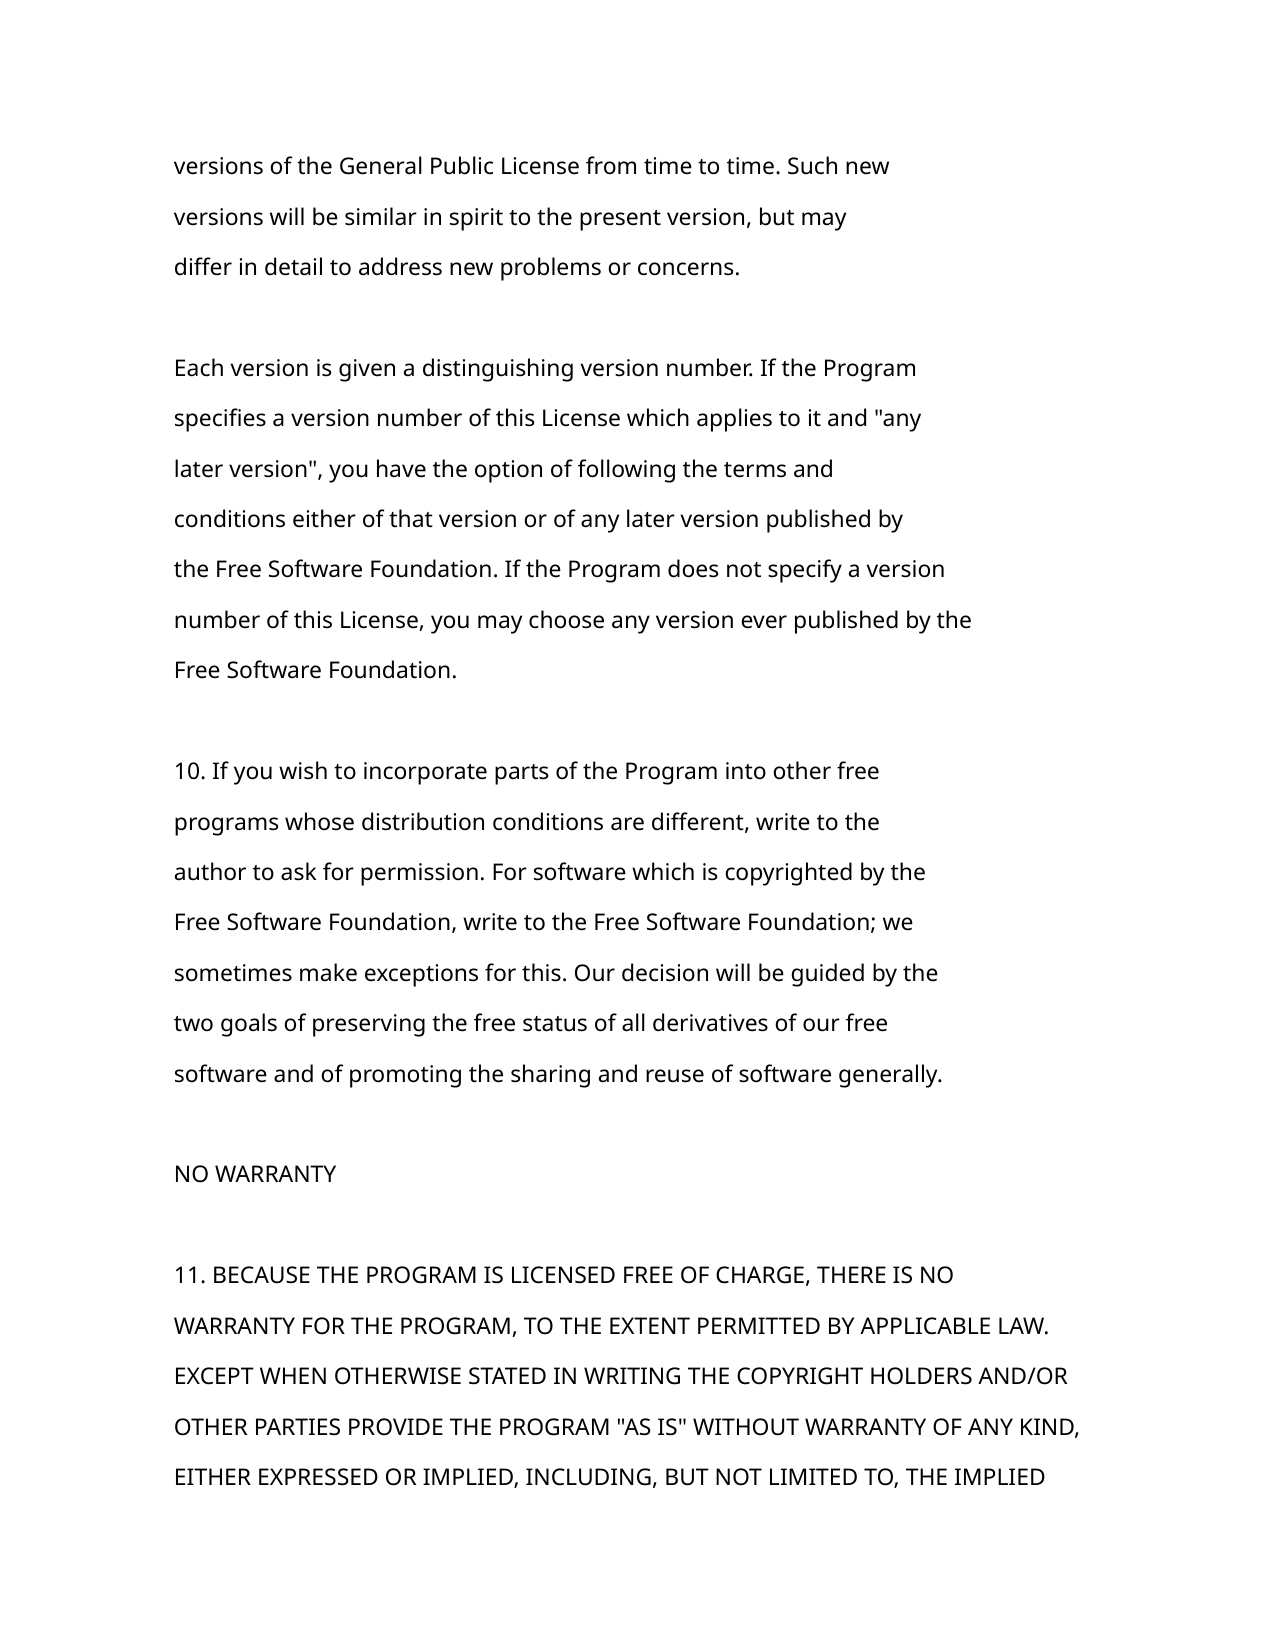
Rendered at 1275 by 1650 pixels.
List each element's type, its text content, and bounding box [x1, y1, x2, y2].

text author to ask for permission. For software which is copyrighted by the [150, 856, 1125, 887]
text EXCEPT WHEN OTHERWISE STATED IN WRITING THE COPYRIGHT HOLDERS AND/OR [150, 1360, 1125, 1391]
text Each version is given a distinguishing version number. If the Program [150, 352, 1125, 383]
text EITHER EXPRESSED OR IMPLIED, INCLUDING, BUT NOT LIMITED TO, THE IMPLIED [150, 1461, 1125, 1492]
text Free Software Foundation, write to the Free Software Foundation; we [150, 906, 1125, 937]
text specifies a version number of this License which applies to it and "any [150, 402, 1125, 433]
text number of this License, you may choose any version ever published by the [150, 604, 1125, 635]
text later version", you have the option of following the terms and [150, 452, 1125, 484]
text 11. BECAUSE THE PROGRAM IS LICENSED FREE OF CHARGE, THERE IS NO [150, 1259, 1125, 1290]
text two goals of preserving the free status of all derivatives of our free [150, 1007, 1125, 1038]
text programs whose distribution conditions are different, write to the [150, 805, 1125, 837]
text sometimes make exceptions for this. Our decision will be guided by the [150, 957, 1125, 988]
text OTHER PARTIES PROVIDE THE PROGRAM "AS IS" WITHOUT WARRANTY OF ANY KIND, [150, 1410, 1125, 1442]
text Free Software Foundation. [150, 654, 1125, 685]
text conditions either of that version or of any later version published by [150, 503, 1125, 534]
text software and of promoting the sharing and reuse of software generally. [150, 1057, 1125, 1089]
text NO WARRANTY [150, 1158, 1125, 1189]
text versions will be similar in spirit to the present version, but may [150, 200, 1125, 232]
text differ in detail to address new problems or concerns. [150, 251, 1125, 282]
text WARRANTY FOR THE PROGRAM, TO THE EXTENT PERMITTED BY APPLICABLE LAW. [150, 1309, 1125, 1341]
text 10. If you wish to incorporate parts of the Program into other free [150, 755, 1125, 786]
text versions of the General Public License from time to time. Such new [150, 150, 1125, 181]
text the Free Software Foundation. If the Program does not specify a version [150, 553, 1125, 584]
